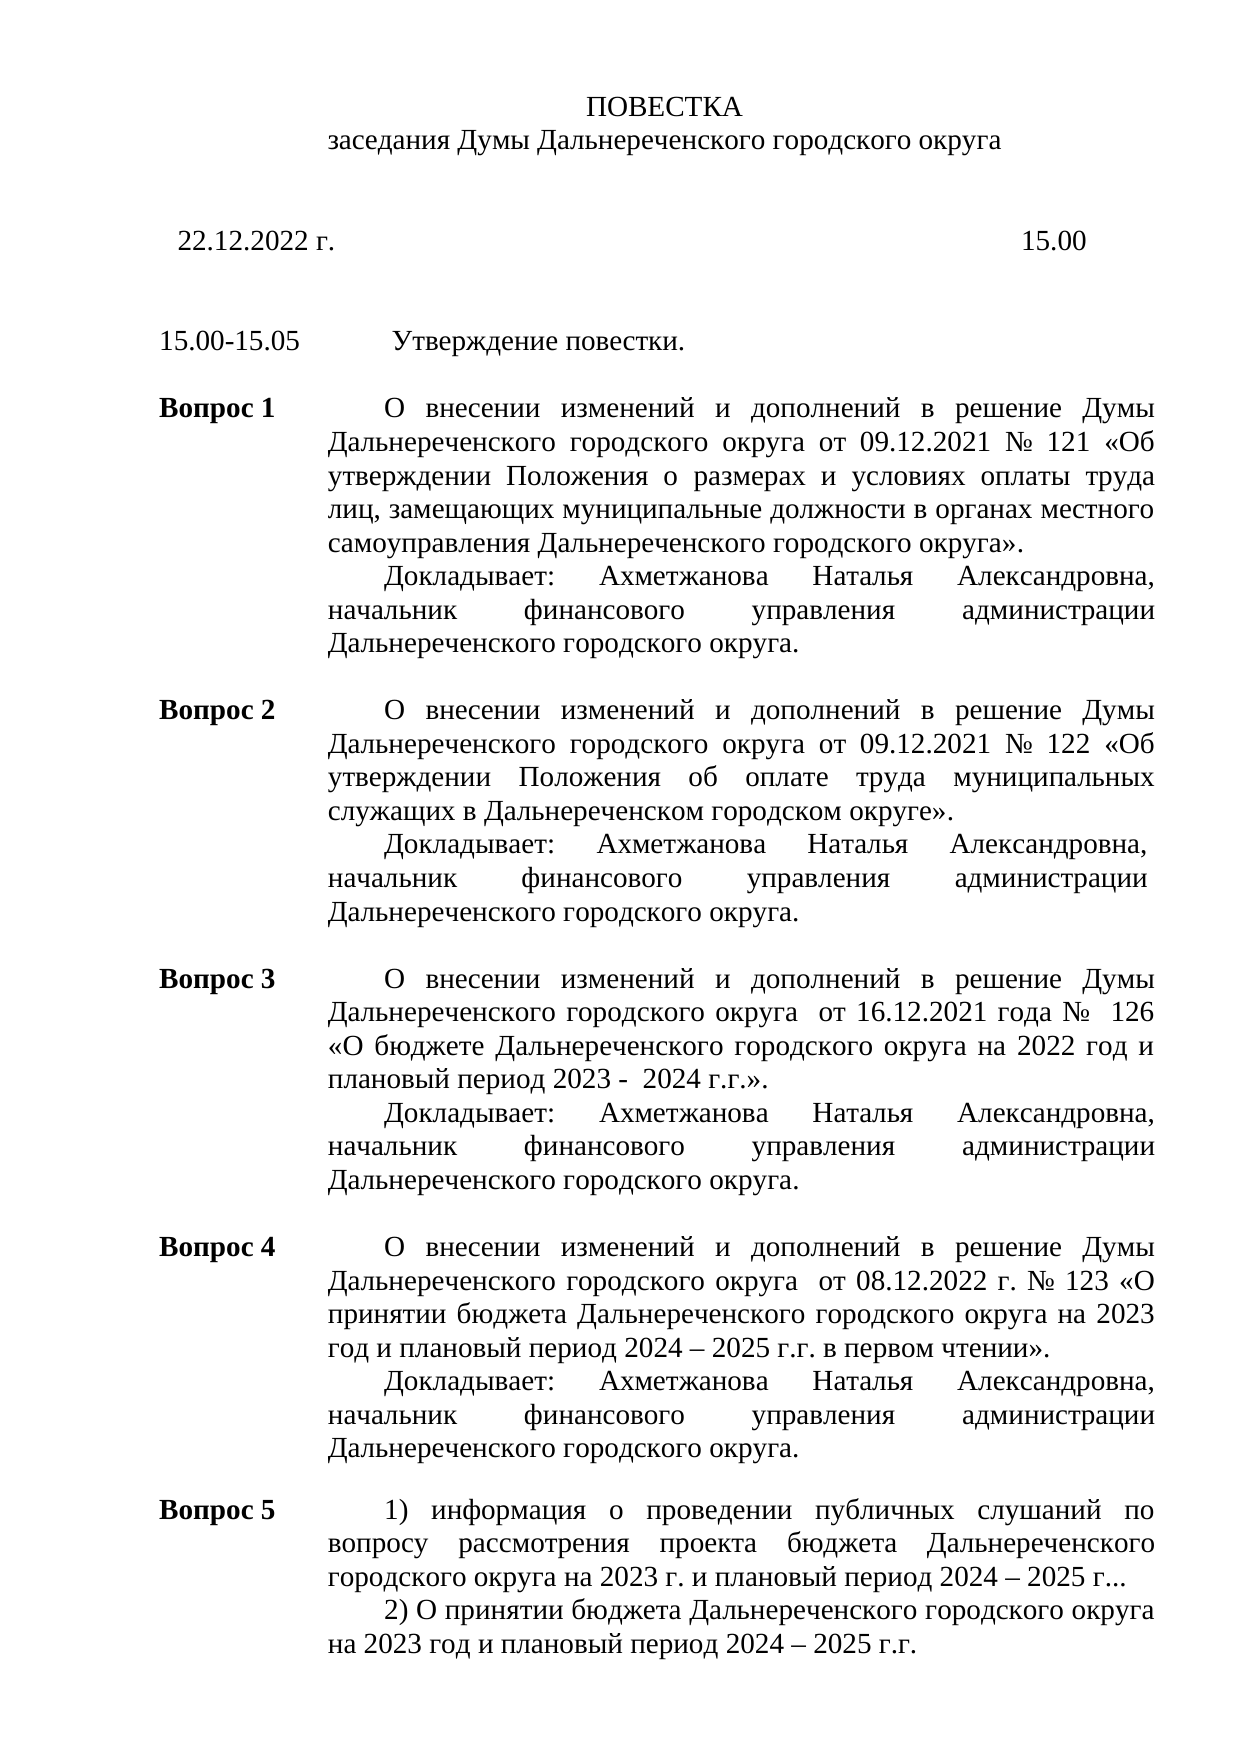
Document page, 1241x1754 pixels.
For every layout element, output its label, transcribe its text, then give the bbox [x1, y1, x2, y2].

table_header Утверждение повестки. [316, 324, 1167, 391]
text 22.12.2022 г. 15.00 [177, 223, 1152, 256]
table_cell Вопрос 3 [148, 961, 316, 1229]
table_cell Вопрос 5 [148, 1492, 316, 1659]
table_cell Вопрос 2 [148, 693, 316, 961]
text ПОВЕСТКА [177, 89, 1152, 122]
table_header 15.00-15.05 [148, 324, 316, 391]
table_cell О внесении изменений и дополнений в решение Думы Дальнереченского городского округа от 08.12.2022 г. № 123 «О принятии бюджета Дальнереченского городского округа на 2023 год и плановый период 2024 – 2025 г.г. в первом чтении». Докладывает: Ахметжанова Наталья Александровна, начальник финансового управления администрации Дальнереченского городского округа. [316, 1229, 1167, 1492]
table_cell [316, 1492, 1167, 1659]
table_cell О внесении изменений и дополнений в решение Думы Дальнереченского городского округа от 16.12.2021 года № 126 «О бюджете Дальнереченского городского округа на 2022 год и плановый период 2023 - 2024 г.г.». Докладывает: Ахметжанова Наталья Александровна, начальник финансового управления администрации Дальнереченского городского округа. [316, 961, 1167, 1229]
table_cell Вопрос 4 [148, 1229, 316, 1492]
table_cell О внесении изменений и дополнений в решение Думы Дальнереченского городского округа от 09.12.2021 № 121 «Об утверждении Положения о размерах и условиях оплаты труда лиц, замещающих муниципальные должности в органах местного самоуправления Дальнереченского городского округа». Докладывает: Ахметжанова Наталья Александровна, начальник финансового управления администрации Дальнереченского городского округа. [316, 391, 1167, 692]
table_cell О внесении изменений и дополнений в решение Думы Дальнереченского городского округа от 09.12.2021 № 122 «Об утверждении Положения об оплате труда муниципальных служащих в Дальнереченском городском округе». Докладывает: Ахметжанова Наталья Александровна, начальник финансового управления администрации Дальнереченского городского округа. [316, 693, 1167, 961]
table_cell Вопрос 1 [148, 391, 316, 692]
text заседания Думы Дальнереченского городского округа [177, 122, 1152, 156]
